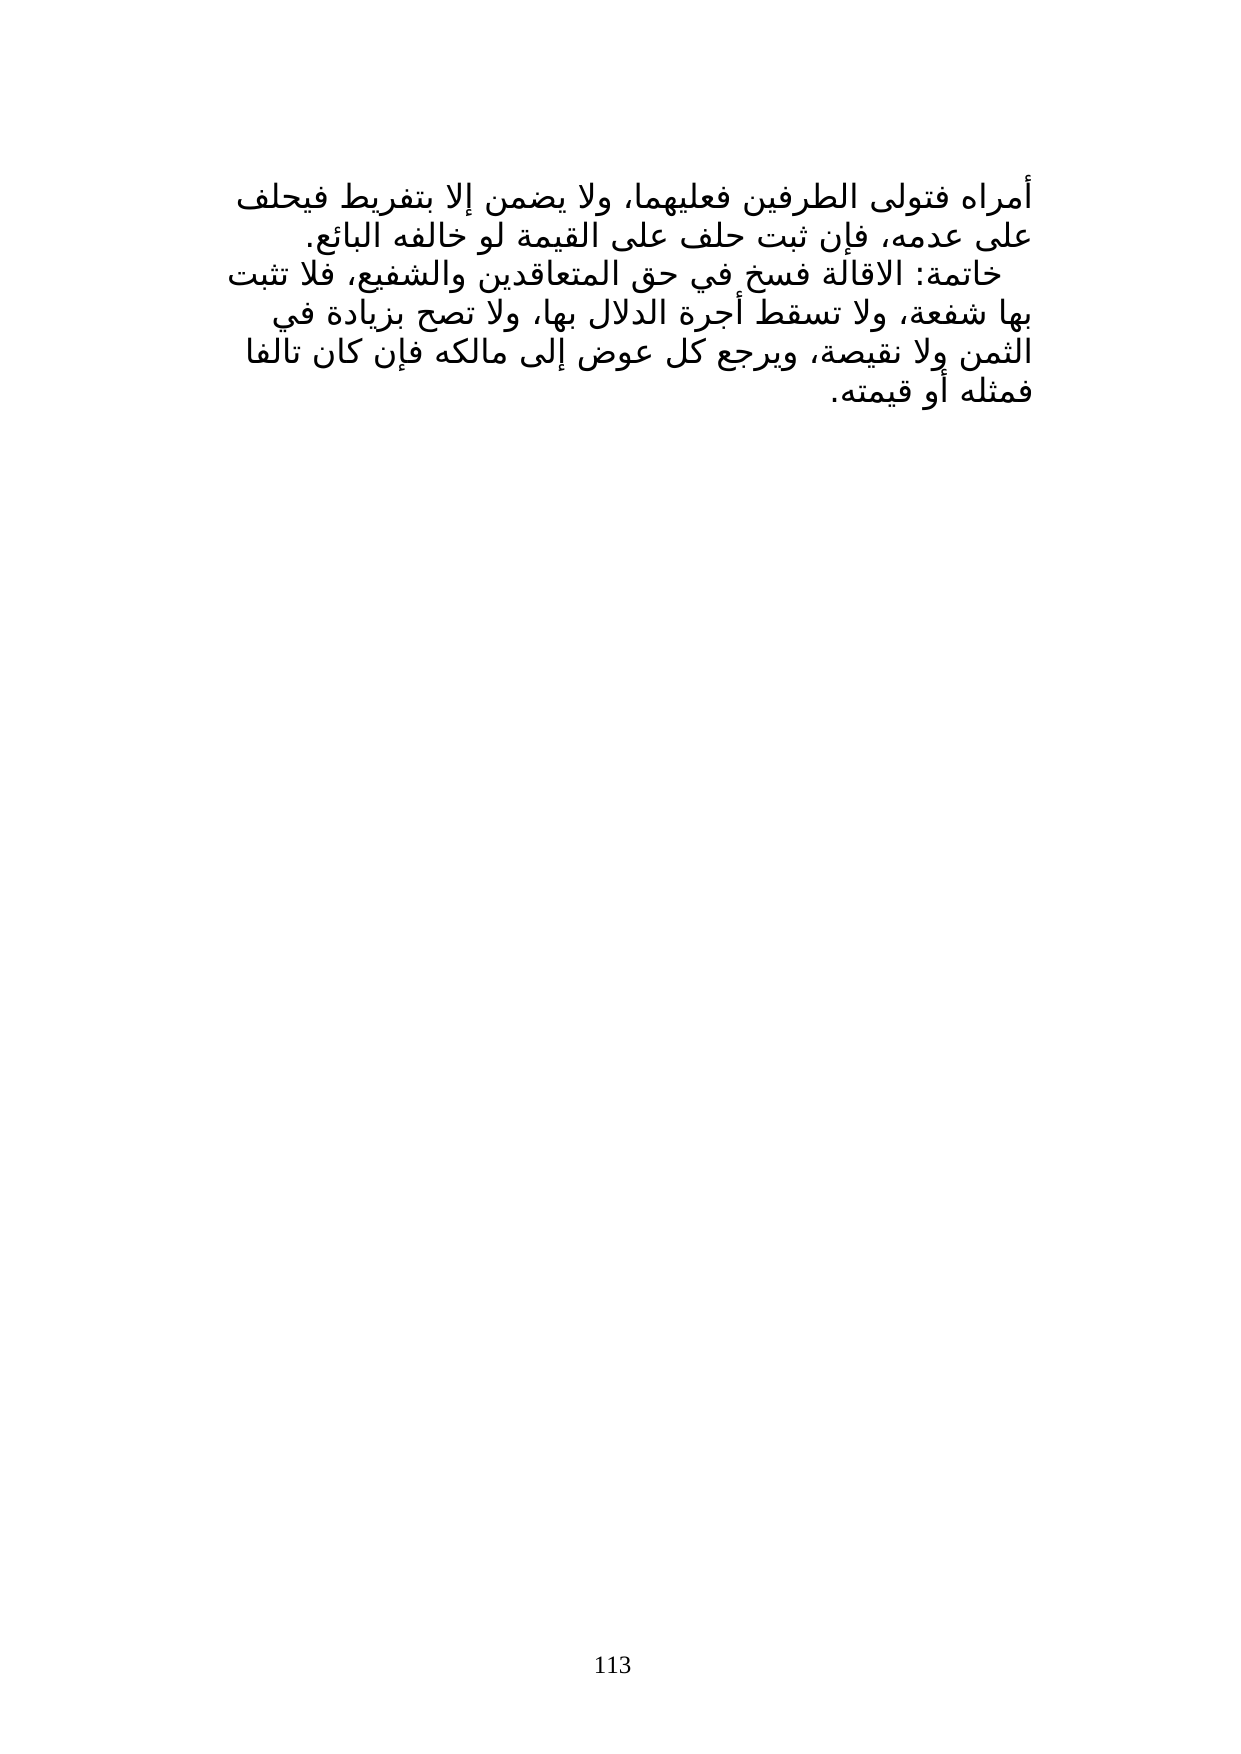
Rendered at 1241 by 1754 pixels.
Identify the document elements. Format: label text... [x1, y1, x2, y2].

text أمراه فتولى الطرفين فعليهما، ولا يضمن إلا بتفريط فيحلف على عدمه، فإن ثبت حلف على القيمة لو خالفه البائع. [222, 177, 1033, 255]
text خاتمة: الاقالة فسخ في حق المتعاقدين والشفيع، فلا تثبت بها شفعة، ولا تسقط أجرة الدلال بها، ولا تصح بزيادة في الثمن ولا نقيصة، ويرجع كل عوض إلى مالكه فإن كان تالفا فمثله أو قيمته. [222, 255, 1033, 410]
